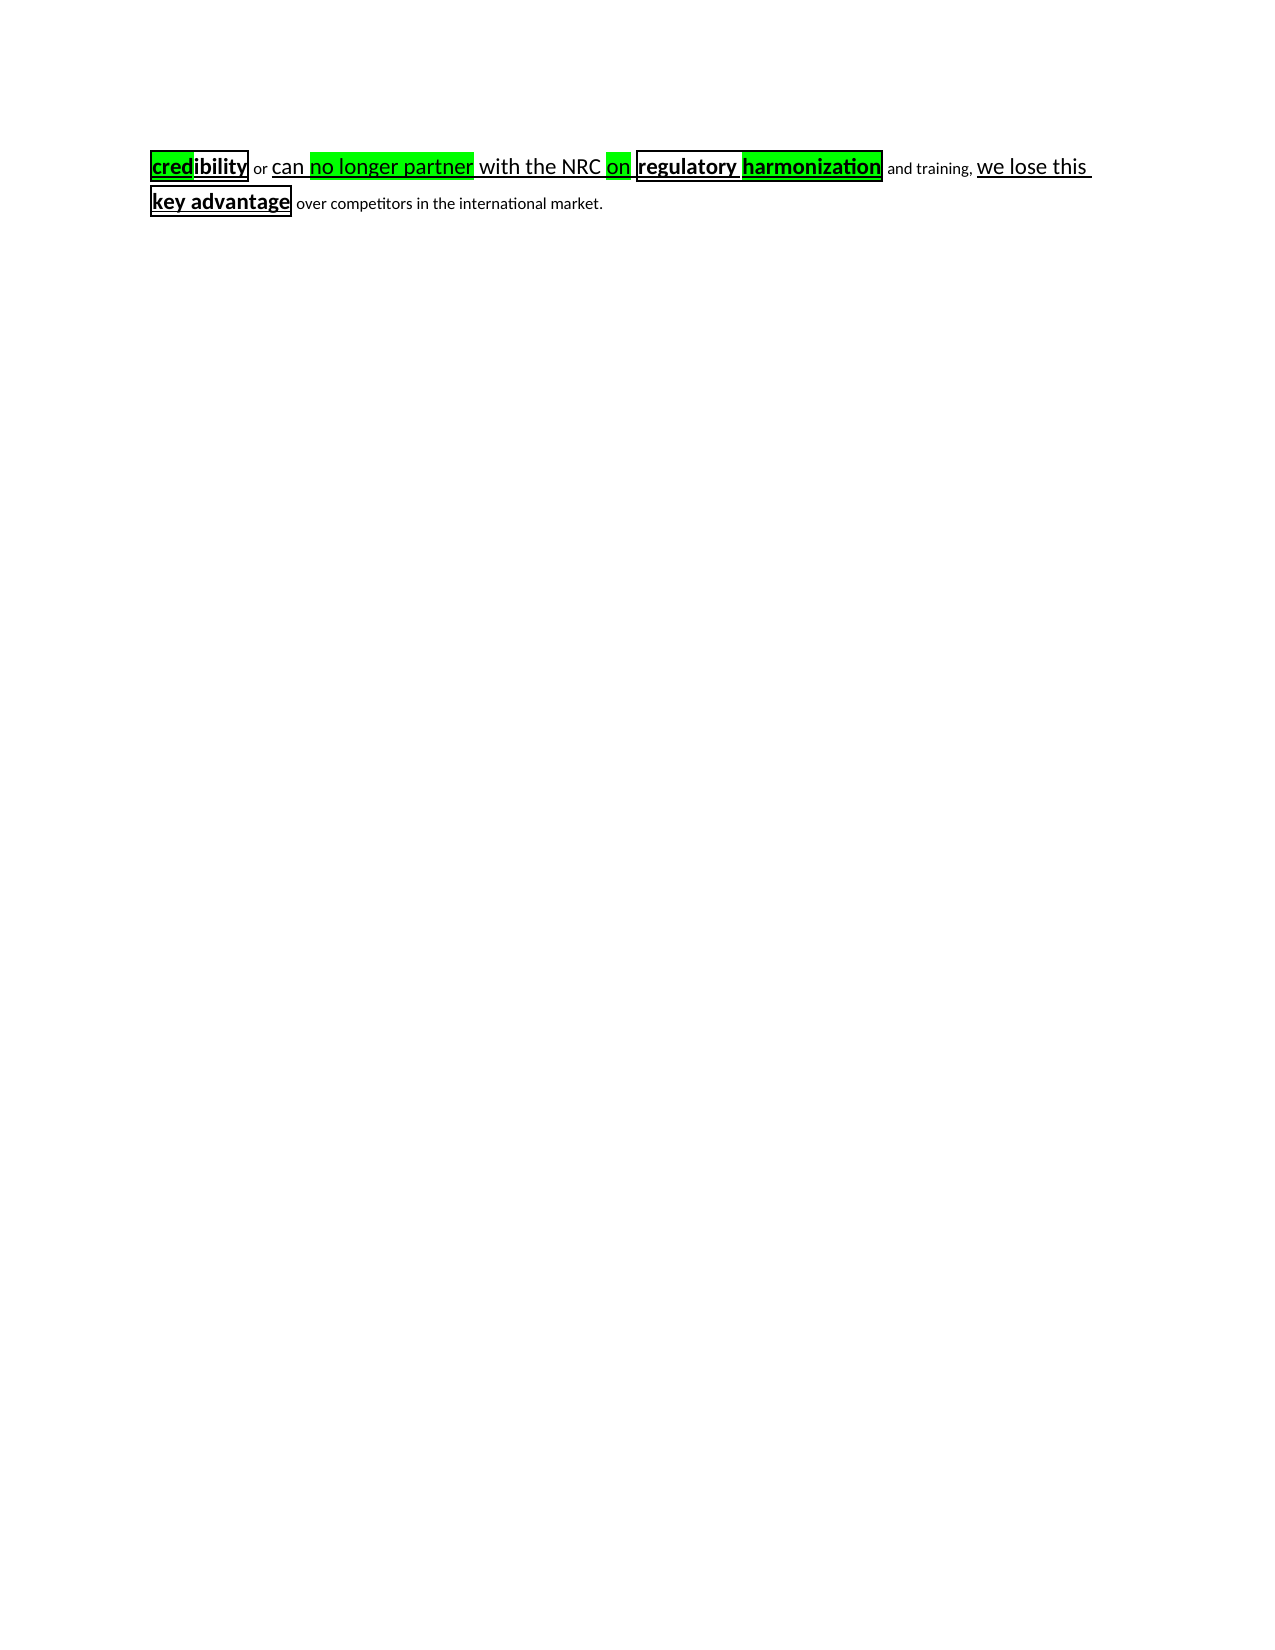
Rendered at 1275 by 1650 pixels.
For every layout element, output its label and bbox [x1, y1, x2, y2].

text [150, 150, 1125, 217]
